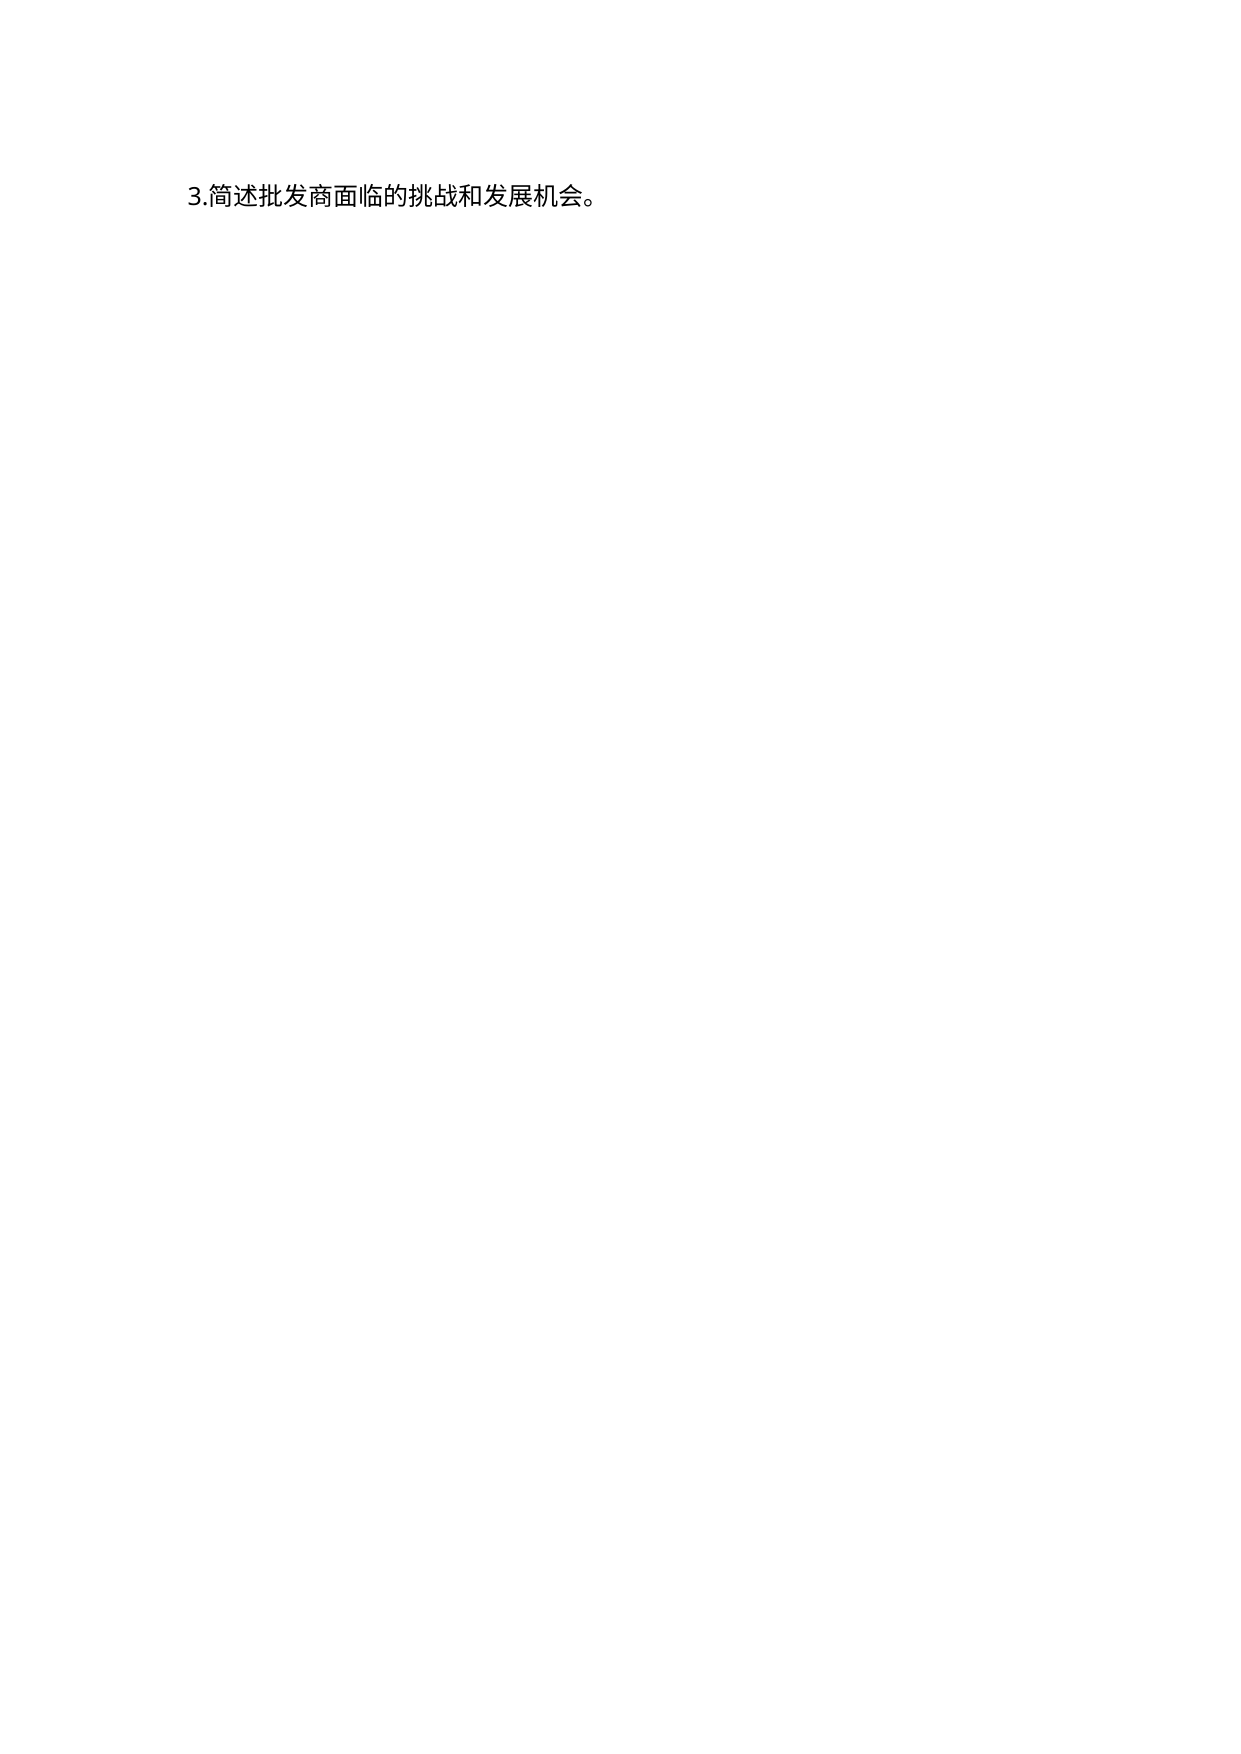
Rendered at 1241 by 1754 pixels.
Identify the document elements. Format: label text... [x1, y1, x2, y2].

text 3.简述批发商面临的挑战和发展机会。 [187, 162, 1053, 227]
